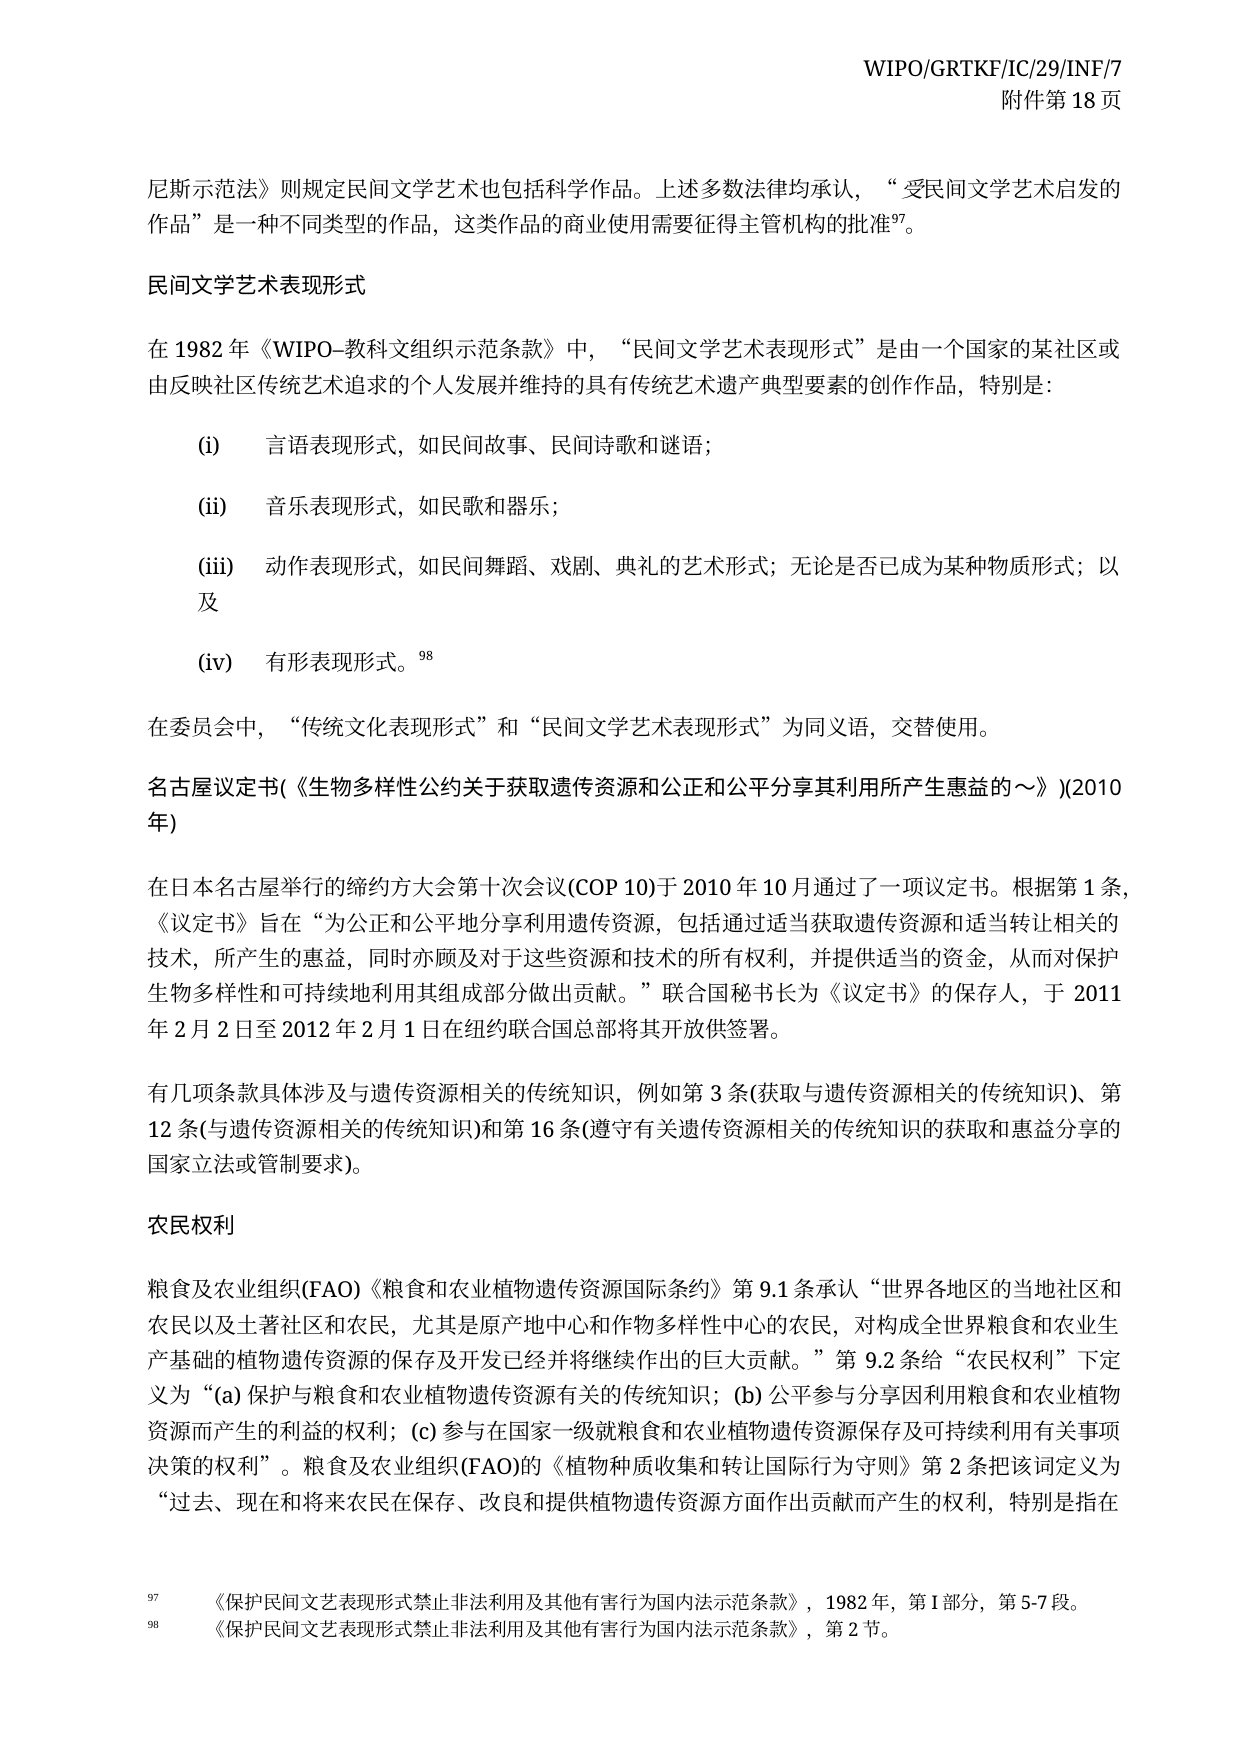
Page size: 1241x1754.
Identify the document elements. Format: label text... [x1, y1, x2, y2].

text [148, 1268, 1122, 1516]
text 有几项条款具体涉及与遗传资源相关的传统知识，例如第3条(获取与遗传资源相关的传统知识)、第12条(与遗传资源相关的传统知识)和第16条(遵守有关遗传资源相关的传统知识的获取和惠益分享的国家立法或管制要求)。 [148, 1073, 1122, 1179]
text (i) 言语表现形式，如民间故事、民间诗歌和谜语； [198, 425, 1122, 460]
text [148, 168, 1122, 239]
text 在1982年《WIPO–教科文组织示范条款》中，“民间文学艺术表现形式”是由一个国家的某社区或由反映社区传统艺术追求的个人发展并维持的具有传统艺术遗产典型要素的创作作品，特别是： [148, 329, 1122, 400]
text (iv) 有形表现形式。 [198, 641, 1122, 677]
text 农民权利 [148, 1204, 1122, 1239]
text (ii) 音乐表现形式，如民歌和器乐； [198, 485, 1122, 521]
text (iii) 动作表现形式，如民间舞蹈、戏剧、典礼的艺术形式；无论是否已成为某种物质形式；以及 [198, 546, 1122, 616]
text 名古屋议定书(《生物多样性公约关于获取遗传资源和公正和公平分享其利用所产生惠益的～》)(2010年) [148, 766, 1122, 837]
text 在委员会中，“传统文化表现形式”和“民间文学艺术表现形式”为同义语，交替使用。 [148, 706, 1122, 741]
text 民间文学艺术表现形式 [148, 264, 1122, 300]
text 在日本名古屋举行的缔约方大会第十次会议(COP 10)于2010年10月通过了一项议定书。根据第1条，《议定书》旨在“为公正和公平地分享利用遗传资源，包括通过适当获取遗传资源和适当转让相关的技术，所产生的惠益，同时亦顾及对于这些资源和技术的所有权利，并提供适当的资金，从而对保护生物多样性和可持续地利用其组成部分做出贡献。”联合国秘书长为《议定书》的保存人，于2011年2月2日至2012年2月1日在纽约联合国总部将其开放供签署。 [148, 866, 1122, 1043]
